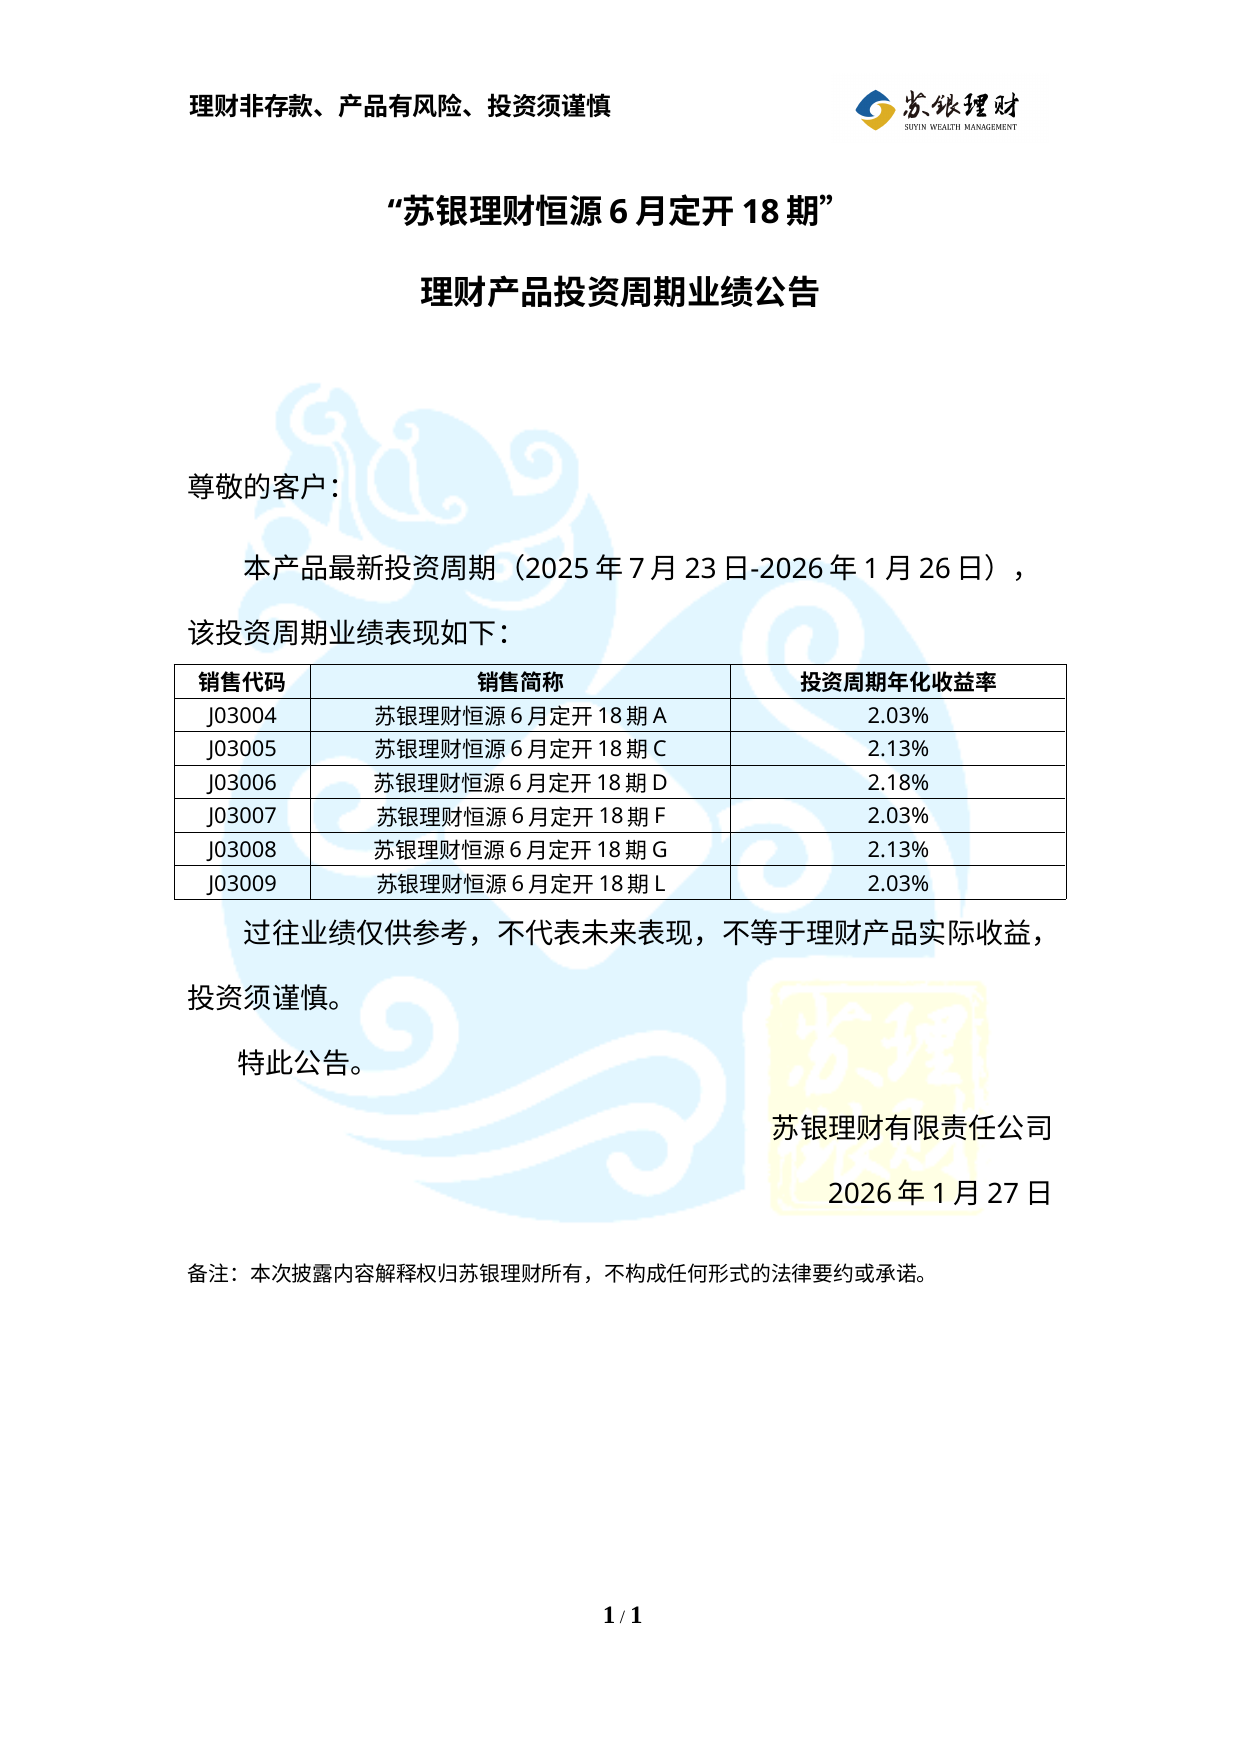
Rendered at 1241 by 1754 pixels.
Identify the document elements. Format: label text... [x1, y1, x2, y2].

table_cell 2.03% [731, 865, 1066, 899]
table_cell J03008 [175, 833, 310, 865]
table_header 销售简称 [311, 665, 730, 697]
text 过往业绩仅供参考，不代表未来表现，不等于理财产品实际收益，投资须谨慎。 [187, 900, 1053, 1029]
table_cell J03006 [175, 766, 310, 798]
table_cell 苏银理财恒源6月定开18期G [311, 833, 730, 865]
table_cell 2.03% [731, 798, 1066, 832]
text “苏银理财恒源6月定开18期” [187, 176, 1053, 241]
table_cell 苏银理财恒源6月定开18期C [311, 732, 730, 764]
table_header 投资周期年化收益率 [731, 665, 1066, 697]
text 备注：本次披露内容解释权归苏银理财所有，不构成任何形式的法律要约或承诺。 [187, 1256, 1053, 1289]
table_cell 2.03% [731, 698, 1066, 731]
picture [831, 73, 1049, 143]
table_cell J03004 [175, 699, 310, 731]
table_cell 2.18% [731, 765, 1066, 798]
table_cell 2.13% [731, 832, 1066, 865]
table_cell 苏银理财恒源6月定开18期D [311, 766, 730, 798]
text 理财产品投资周期业绩公告 [187, 258, 1053, 323]
text 苏银理财有限责任公司 2026年1月27日 [187, 1094, 1053, 1224]
table_cell 苏银理财恒源6月定开18期A [311, 699, 730, 731]
table_cell 2.13% [731, 731, 1066, 764]
table_header 销售代码 [175, 665, 310, 697]
table_cell 苏银理财恒源6月定开18期F [311, 799, 730, 832]
table_cell J03009 [175, 866, 310, 899]
text 尊敬的客户： [187, 453, 1053, 518]
table_cell 苏银理财恒源6月定开18期L [311, 866, 730, 899]
table_cell J03005 [175, 732, 310, 764]
table_cell J03007 [175, 799, 310, 832]
text 本产品最新投资周期（2025年7月23日-2026年1月26日），该投资周期业绩表现如下： [187, 534, 1053, 664]
text 特此公告。 [187, 1029, 1053, 1094]
